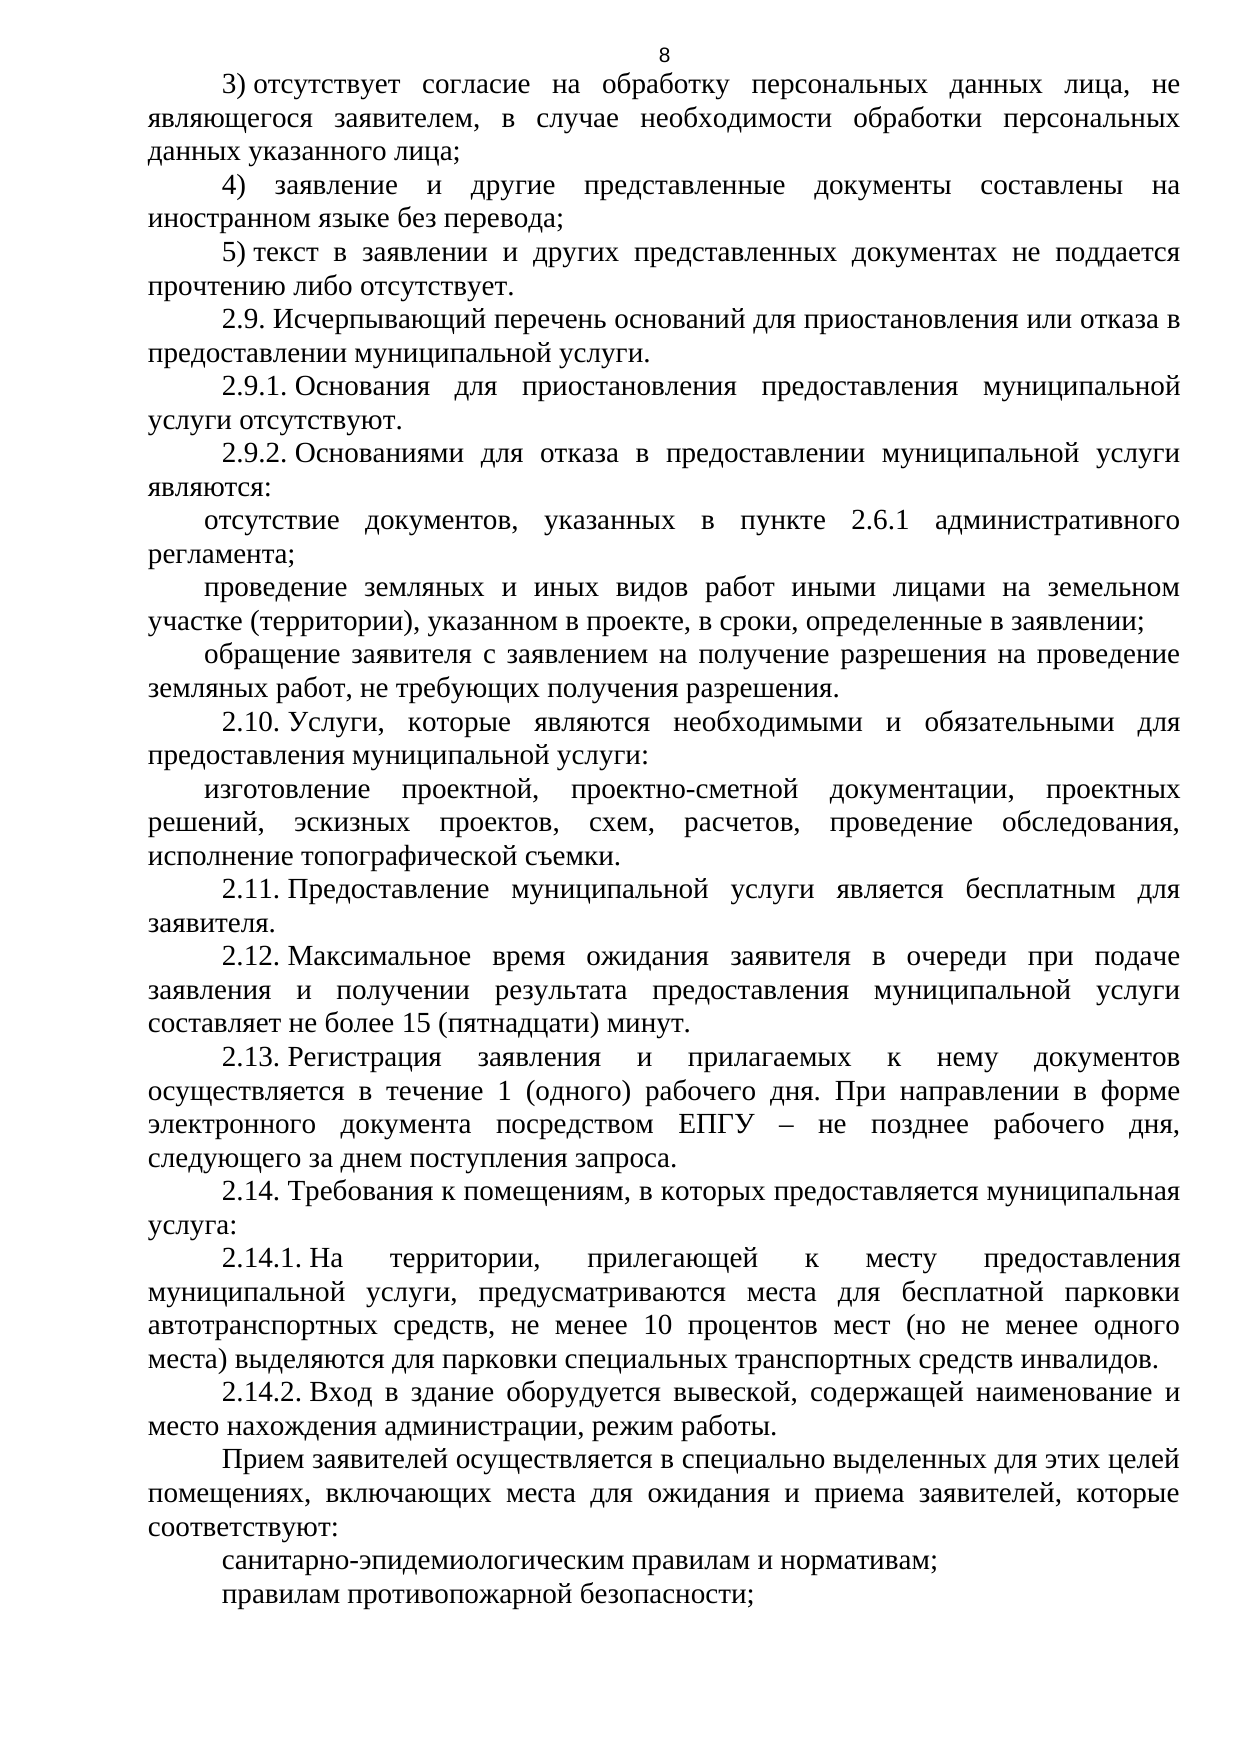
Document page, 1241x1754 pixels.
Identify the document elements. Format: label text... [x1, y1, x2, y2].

text 2.9.2. Основаниями для отказа в предоставлении муниципальной услуги являются: [148, 435, 1181, 502]
text санитарно-эпидемиологическим правилам и нормативам; [148, 1542, 1181, 1576]
text 2.14.2. Вход в здание оборудуется вывеской, содержащей наименование и место нахождения администрации, режим работы. [148, 1374, 1181, 1442]
text 4) заявление и другие представленные документы составлены на иностранном языке без перевода; [148, 167, 1181, 234]
text 2.14. Требования к помещениям, в которых предоставляется муниципальная услуга: [148, 1173, 1181, 1240]
text 2.9. Исчерпывающий перечень оснований для приостановления или отказа в предоставлении муниципальной услуги. [148, 301, 1181, 368]
text 3) отсутствует согласие на обработку персональных данных лица, не являющегося заявителем, в случае необходимости обработки персональных данных указанного лица; [148, 66, 1181, 167]
text 2.14.1. На территории, прилегающей к месту предоставления муниципальной услуги, предусматриваются места для бесплатной парковки автотранспортных средств, не менее 10 процентов мест (но не менее одного места) выделяются для парковки специальных транспортных средств инвалидов. [148, 1240, 1181, 1374]
text 2.10. Услуги, которые являются необходимыми и обязательными для предоставления муниципальной услуги: [148, 704, 1181, 771]
text изготовление проектной, проектно-сметной документации, проектных решений, эскизных проектов, схем, расчетов, проведение обследования, исполнение топографической съемки. [148, 771, 1181, 871]
text 2.12. Максимальное время ожидания заявителя в очереди при подаче заявления и получении результата предоставления муниципальной услуги составляет не более 15 (пятнадцати) минут. [148, 938, 1181, 1039]
text обращение заявителя с заявлением на получение разрешения на проведение земляных работ, не требующих получения разрешения. [148, 637, 1181, 704]
text правилам противопожарной безопасности; [148, 1576, 1181, 1609]
text 2.9.1. Основания для приостановления предоставления муниципальной услуги отсутствуют. [148, 368, 1181, 435]
text отсутствие документов, указанных в пункте 2.6.1 административного регламента; [148, 502, 1181, 569]
text проведение земляных и иных видов работ иными лицами на земельном участке (территории), указанном в проекте, в сроки, определенные в заявлении; [148, 569, 1181, 637]
text 2.13. Регистрация заявления и прилагаемых к нему документов осуществляется в течение 1 (одного) рабочего дня. При направлении в форме электронного документа посредством ЕПГУ – не позднее рабочего дня, следующего за днем поступления запроса. [148, 1039, 1181, 1173]
text Прием заявителей осуществляется в специально выделенных для этих целей помещениях, включающих места для ожидания и приема заявителей, которые соответствуют: [148, 1442, 1181, 1542]
text 2.11. Предоставление муниципальной услуги является бесплатным для заявителя. [148, 871, 1181, 938]
text 5) текст в заявлении и других представленных документах не поддается прочтению либо отсутствует. [148, 234, 1181, 301]
